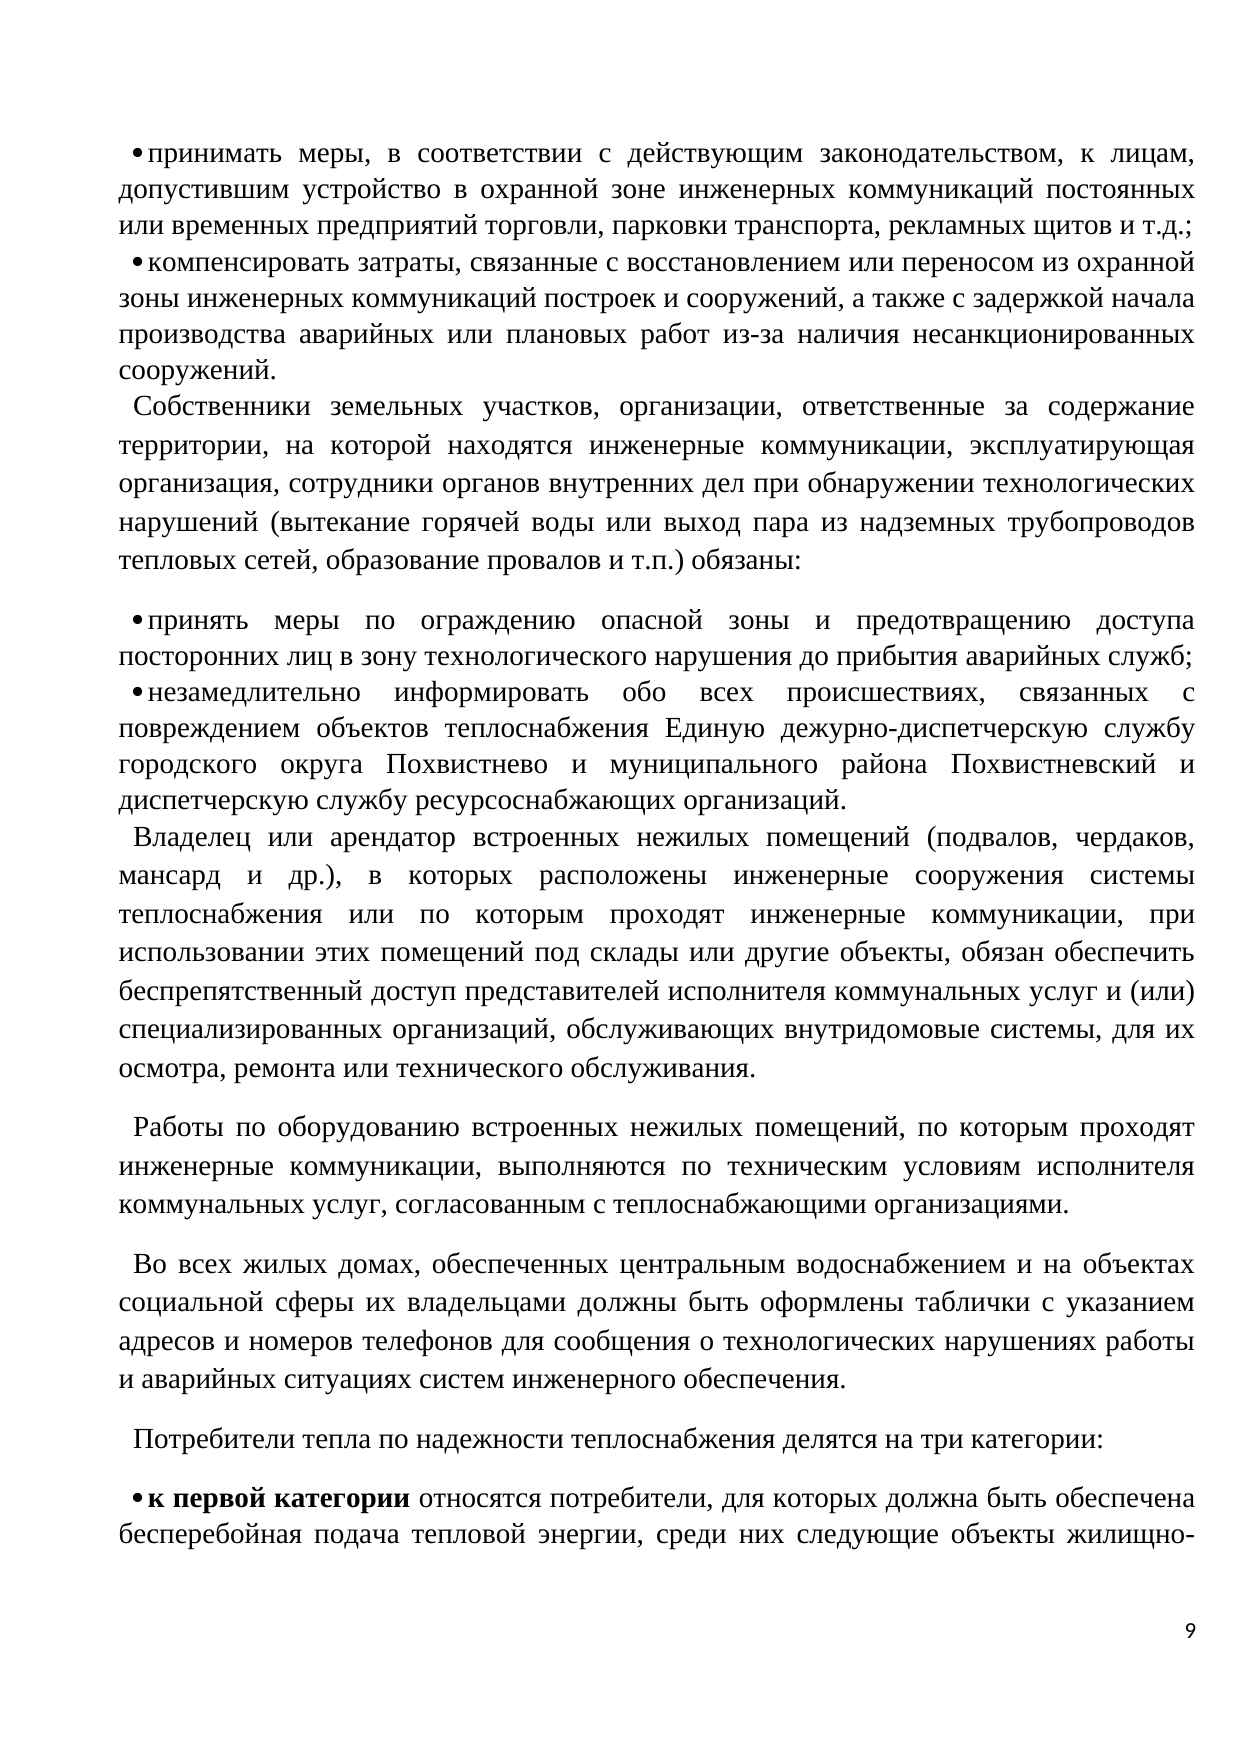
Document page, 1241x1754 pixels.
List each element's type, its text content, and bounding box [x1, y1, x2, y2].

list компенсировать затраты, связанные с восстановлением или переносом из охранной зоны инженерных коммуникаций построек и сооружений, а также с задержкой начала производства аварийных или плановых работ из-за наличия несанкционированных сооружений. [118, 244, 1196, 386]
list принимать меры, в соответствии с действующим законодательством, к лицам, допустившим устройство в охранной зоне инженерных коммуникаций постоянных или временных предприятий торговли, парковки транспорта, рекламных щитов и т.д.; [118, 135, 1196, 241]
text Владелец или арендатор встроенных нежилых помещений (подвалов, чердаков, мансард и др.), в которых расположены инженерные сооружения системы теплоснабжения или по которым проходят инженерные коммуникации, при использовании этих помещений под склады или другие объекты, обязан обеспечить беспрепятственный доступ представителей исполнителя коммунальных услуг и (или) специализированных организаций, обслуживающих внутридомовые системы, для их осмотра, ремонта или технического обслуживания. [118, 819, 1196, 1083]
text Потребители тепла по надежности теплоснабжения делятся на три категории: [118, 1421, 1196, 1454]
text Работы по оборудованию встроенных нежилых помещений, по которым проходят инженерные коммуникации, выполняются по техническим условиям исполнителя коммунальных услуг, согласованным с теплоснабжающими организациями. [118, 1109, 1196, 1220]
list незамедлительно информировать обо всех происшествиях, связанных с повреждением объектов теплоснабжения Единую дежурно-диспетчерскую службу городского округа Похвистнево и муниципального района Похвистневский и диспетчерскую службу ресурсоснабжающих организаций. [118, 674, 1196, 816]
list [118, 1480, 1196, 1550]
list принять меры по ограждению опасной зоны и предотвращению доступа посторонних лиц в зону технологического нарушения до прибытия аварийных служб; [118, 602, 1196, 671]
text Во всех жилых домах, обеспеченных центральным водоснабжением и на объектах социальной сферы их владельцами должны быть оформлены таблички с указанием адресов и номеров телефонов для сообщения о технологических нарушениях работы и аварийных ситуациях систем инженерного обеспечения. [118, 1246, 1196, 1395]
text Собственники земельных участков, организации, ответственные за содержание территории, на которой находятся инженерные коммуникации, эксплуатирующая организация, сотрудники органов внутренних дел при обнаружении технологических нарушений (вытекание горячей воды или выход пара из надземных трубопроводов тепловых сетей, образование провалов и т.п.) обязаны: [118, 388, 1196, 576]
